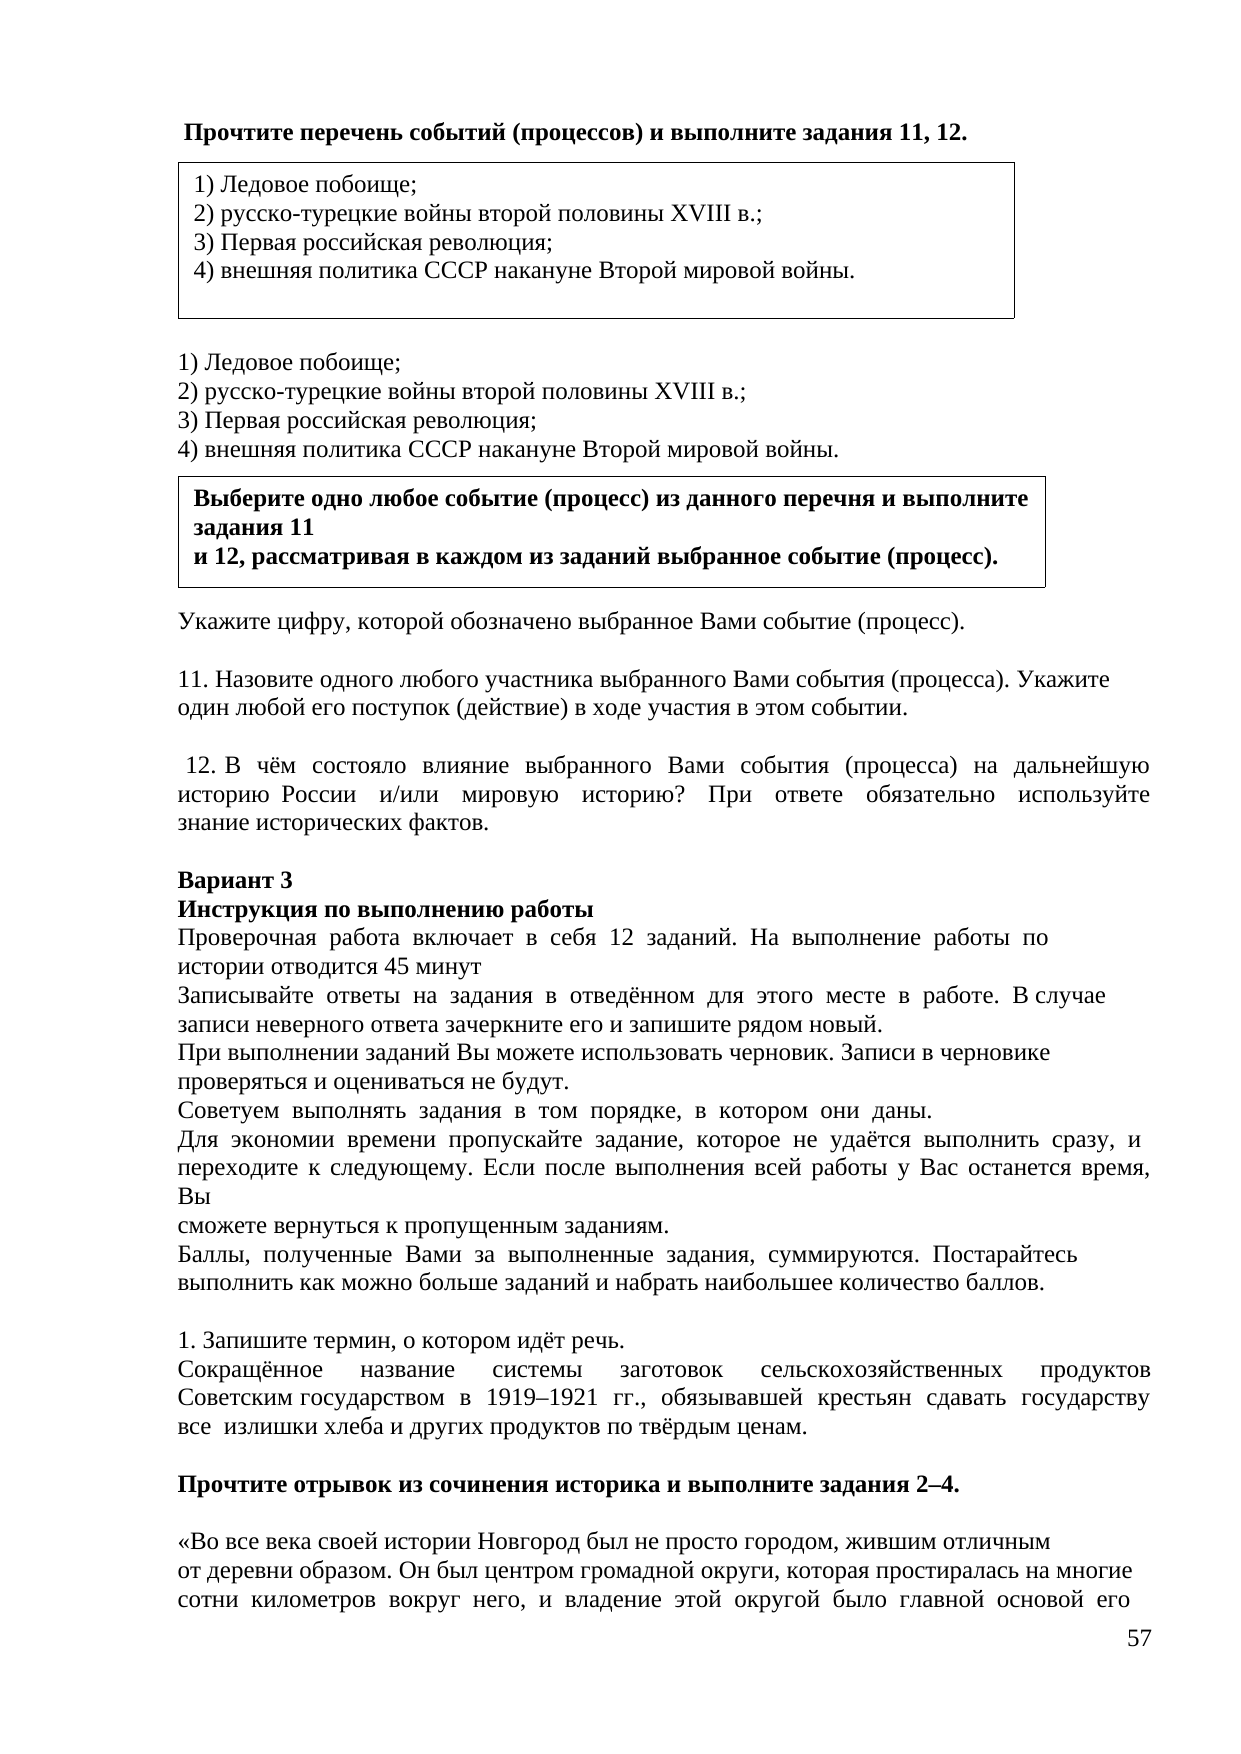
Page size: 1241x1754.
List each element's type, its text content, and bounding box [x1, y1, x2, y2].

text 12. В чём состояло влияние выбранного Вами события (процесса) на дальнейшую историю России и/или мировую историю? При ответе обязательно используйте знание исторических фактов. [177, 750, 1152, 836]
text Проверочная работа включает в себя 12 заданий. На выполнение работы по [177, 922, 1152, 951]
text 1) Ледовое побоище; [177, 347, 1152, 376]
text от деревни образом. Он был центром громадной округи, которая простиралась на многие [177, 1555, 1152, 1584]
text Укажите цифру, которой обозначено выбранное Вами событие (процесс). [177, 606, 1152, 635]
text Вариант 3 [177, 865, 1152, 894]
text Инструкция по выполнению работы [177, 894, 1152, 922]
text «Во все века своей истории Новгород был не просто городом, жившим отличным [177, 1526, 1152, 1555]
text Прочтите отрывок из сочинения историка и выполните задания 2–4. [177, 1469, 1152, 1497]
text 4) внешняя политика СССР накануне Второй мировой войны. [177, 434, 1152, 462]
text истории отводится 45 минут [177, 951, 1152, 980]
text Прочтите перечень событий (процессов) и выполните задания 11, 12. [177, 117, 1152, 146]
text выполнить как можно больше заданий и набрать наибольшее количество баллов. [177, 1267, 1152, 1296]
text Сокращённое название системы заготовок сельскохозяйственных продуктов Советским государством в 1919–1921 гг., обязывавшей крестьян сдавать государству все излишки хлеба и других продуктов по твёрдым ценам. [177, 1354, 1152, 1440]
text 11. Назовите одного любого участника выбранного Вами события (процесса). Укажите один любой его поступок (действие) в ходе участия в этом событии. [177, 664, 1152, 721]
text сотни километров вокруг него, и владение этой округой было главной основой его [177, 1584, 1152, 1612]
text 3) Первая российская революция; [177, 405, 1152, 434]
text Баллы, полученные Вами за выполненные задания, суммируются. Постарайтесь [177, 1239, 1152, 1267]
text проверяться и оцениваться не будут. [177, 1066, 1152, 1095]
text переходите к следующему. Если после выполнения всей работы у Вас останется время, Вы [177, 1152, 1152, 1210]
text При выполнении заданий Вы можете использовать черновик. Записи в черновике [177, 1037, 1152, 1066]
text записи неверного ответа зачеркните его и запишите рядом новый. [177, 1009, 1152, 1037]
text 1. Запишите термин, о котором идёт речь. [177, 1325, 1152, 1354]
text Советуем выполнять задания в том порядке, в котором они даны. [177, 1095, 1152, 1124]
text Записывайте ответы на задания в отведённом для этого месте в работе. В случае [177, 980, 1152, 1009]
text сможете вернуться к пропущенным заданиям. [177, 1210, 1152, 1239]
text Для экономии времени пропускайте задание, которое не удаётся выполнить сразу, и [177, 1124, 1152, 1152]
text 2) русско-турецкие войны второй половины XVIII в.; [177, 376, 1152, 405]
